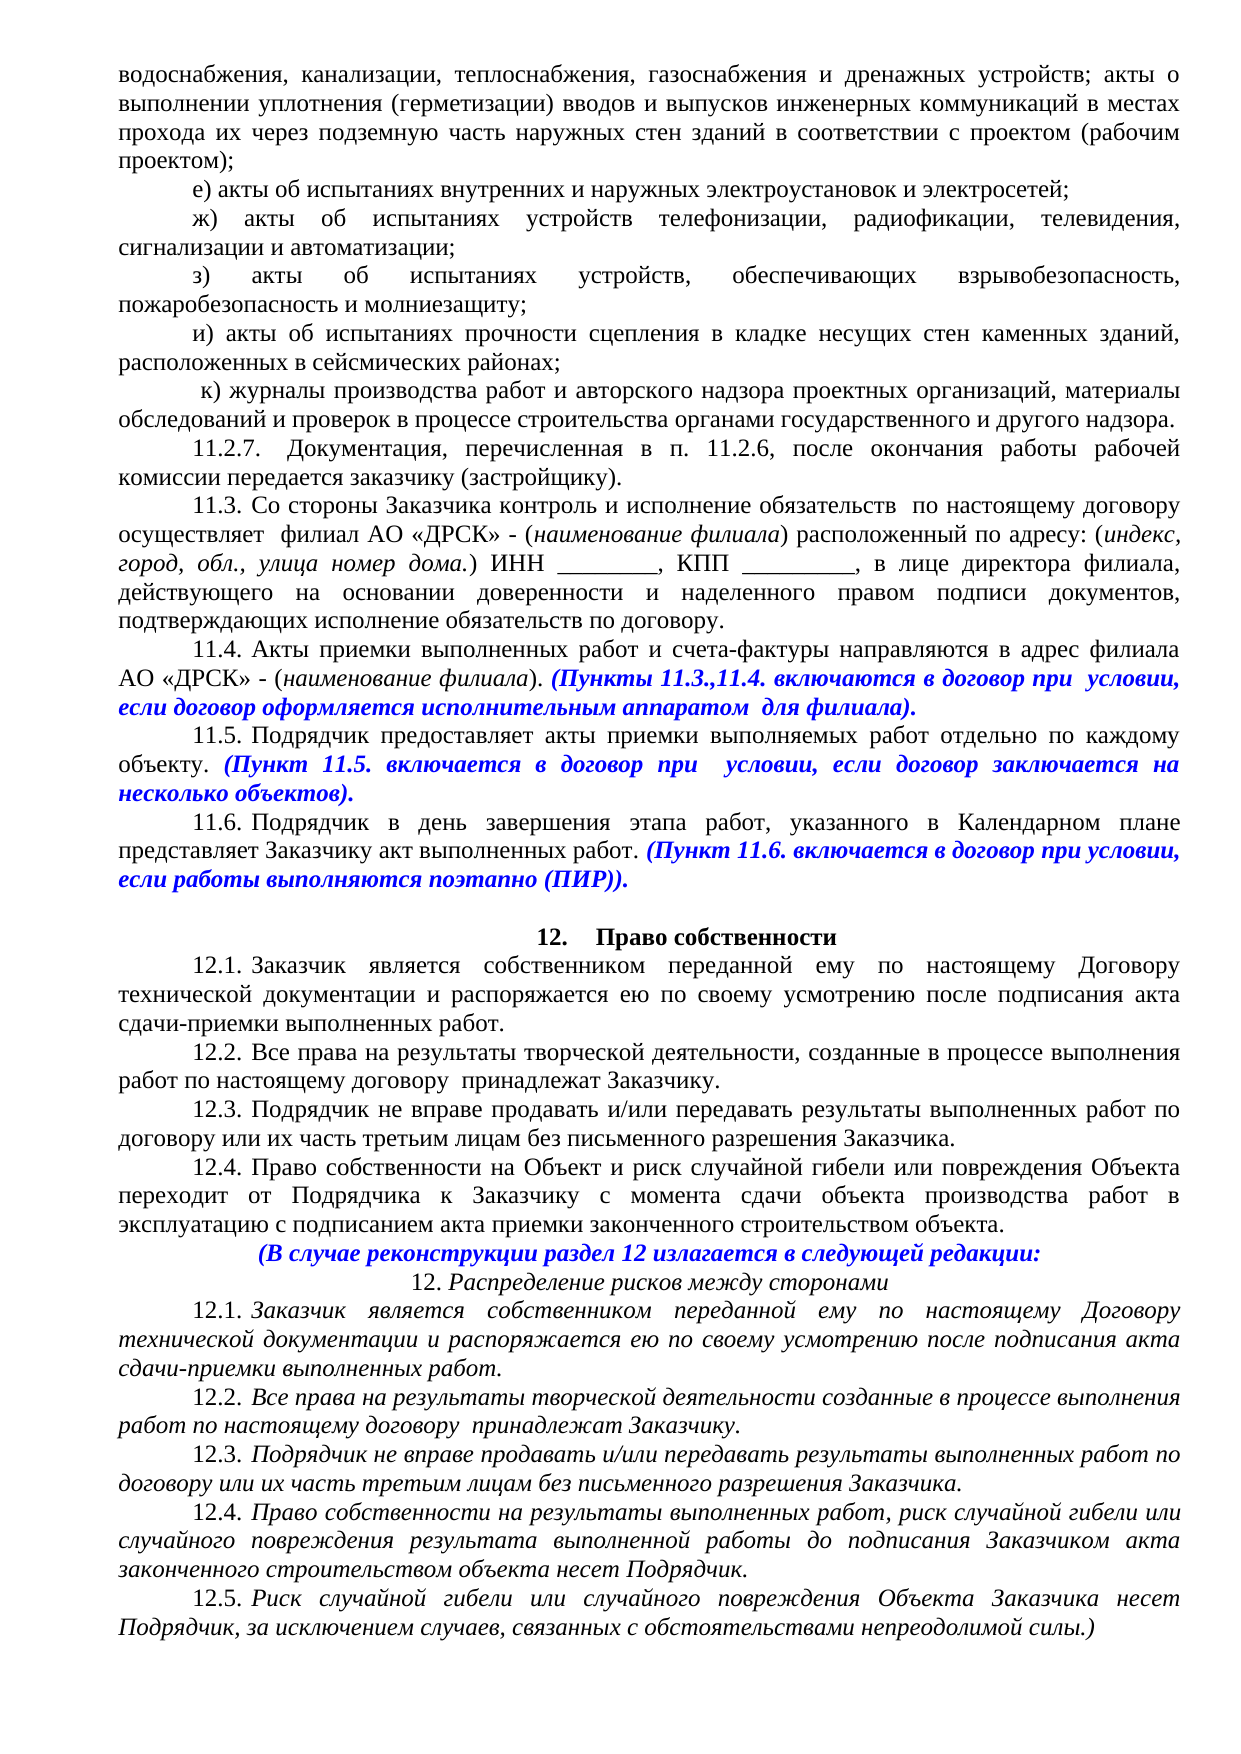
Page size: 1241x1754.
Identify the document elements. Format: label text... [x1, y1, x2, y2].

text 12. Распределение рисков между сторонами [118, 1267, 1181, 1295]
list Все права на результаты творческой деятельности, созданные в процессе выполнения работ по настоящему договору принадлежат Заказчику. [118, 1037, 1181, 1094]
list Риск случайной гибели или случайного повреждения Объекта Заказчика несет Подрядчик, за исключением случаев, связанных с обстоятельствами непреодолимой силы.) [118, 1583, 1181, 1640]
list Все права на результаты творческой деятельности созданные в процессе выполнения работ по настоящему договору принадлежат Заказчику. [118, 1382, 1181, 1439]
list Заказчик является собственником переданной ему по настоящему Договору технической документации и распоряжается ею по своему усмотрению после подписания акта сдачи-приемки выполненных работ. [118, 950, 1181, 1037]
text е) акты об испытаниях внутренних и наружных электроустановок и электросетей; [118, 174, 1181, 203]
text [118, 59, 1181, 174]
list Со стороны Заказчика контроль и исполнение обязательств по настоящему договору осуществляет филиал АО «ДРСК» - (наименование филиала) расположенный по адресу: (индекс, город, обл., улица номер дома.) ИНН ________, КПП _________, в лице директора филиала, действующего на основании доверенности и наделенного правом подписи документов, подтверждающих исполнение обязательств по договору. [118, 490, 1181, 634]
list Заказчик является собственником переданной ему по настоящему Договору технической документации и распоряжается ею по своему усмотрению после подписания акта сдачи-приемки выполненных работ. [118, 1295, 1181, 1382]
list Подрядчик в день завершения этапа работ, указанного в Календарном плане представляет Заказчику акт выполненных работ. (Пункт 11.6. включается в договор при условии, если работы выполняются поэтапно (ПИР)). [118, 807, 1181, 893]
list Акты приемки выполненных работ и счета-фактуры направляются в адрес филиала АО «ДРСК» - (наименование филиала). (Пункты 11.3.,11.4. включаются в договор при условии, если договор оформляется исполнительным аппаратом для филиала). [118, 634, 1181, 720]
list Право собственности на Объект и риск случайной гибели или повреждения Объекта переходит от Подрядчика к Заказчику с момента сдачи объекта производства работ в эксплуатацию с подписанием акта приемки законченного строительством объекта. [118, 1152, 1181, 1238]
text и) акты об испытаниях прочности сцепления в кладке несущих стен каменных зданий, расположенных в сейсмических районах; [118, 318, 1181, 375]
list Право собственности на результаты выполненных работ, риск случайной гибели или случайного повреждения результата выполненной работы до подписания Заказчиком акта законченного строительством объекта несет Подрядчик. [118, 1497, 1181, 1583]
list Подрядчик предоставляет акты приемки выполняемых работ отдельно по каждому объекту. (Пункт 11.5. включается в договор при условии, если договор заключается на несколько объектов). [118, 720, 1181, 807]
text ж) акты об испытаниях устройств телефонизации, радиофикации, телевидения, сигнализации и автоматизации; [118, 203, 1181, 260]
list Подрядчик не вправе продавать и/или передавать результаты выполненных работ по договору или их часть третьим лицам без письменного разрешения Заказчика. [118, 1094, 1181, 1152]
text (В случае реконструкции раздел 12 излагается в следующей редакции: [118, 1238, 1181, 1267]
text к) журналы производства работ и авторского надзора проектных организаций, материалы обследований и проверок в процессе строительства органами государственного и другого надзора. [118, 375, 1181, 433]
list Подрядчик не вправе продавать и/или передавать результаты выполненных работ по договору или их часть третьим лицам без письменного разрешения Заказчика. [118, 1439, 1181, 1497]
list Право собственности [118, 922, 1181, 950]
text з) акты об испытаниях устройств, обеспечивающих взрывобезопасность, пожаробезопасность и молниезащиту; [118, 260, 1181, 318]
list Документация, перечисленная в п. 11.2.6, после окончания работы рабочей комиссии передается заказчику (застройщику). [118, 433, 1181, 490]
